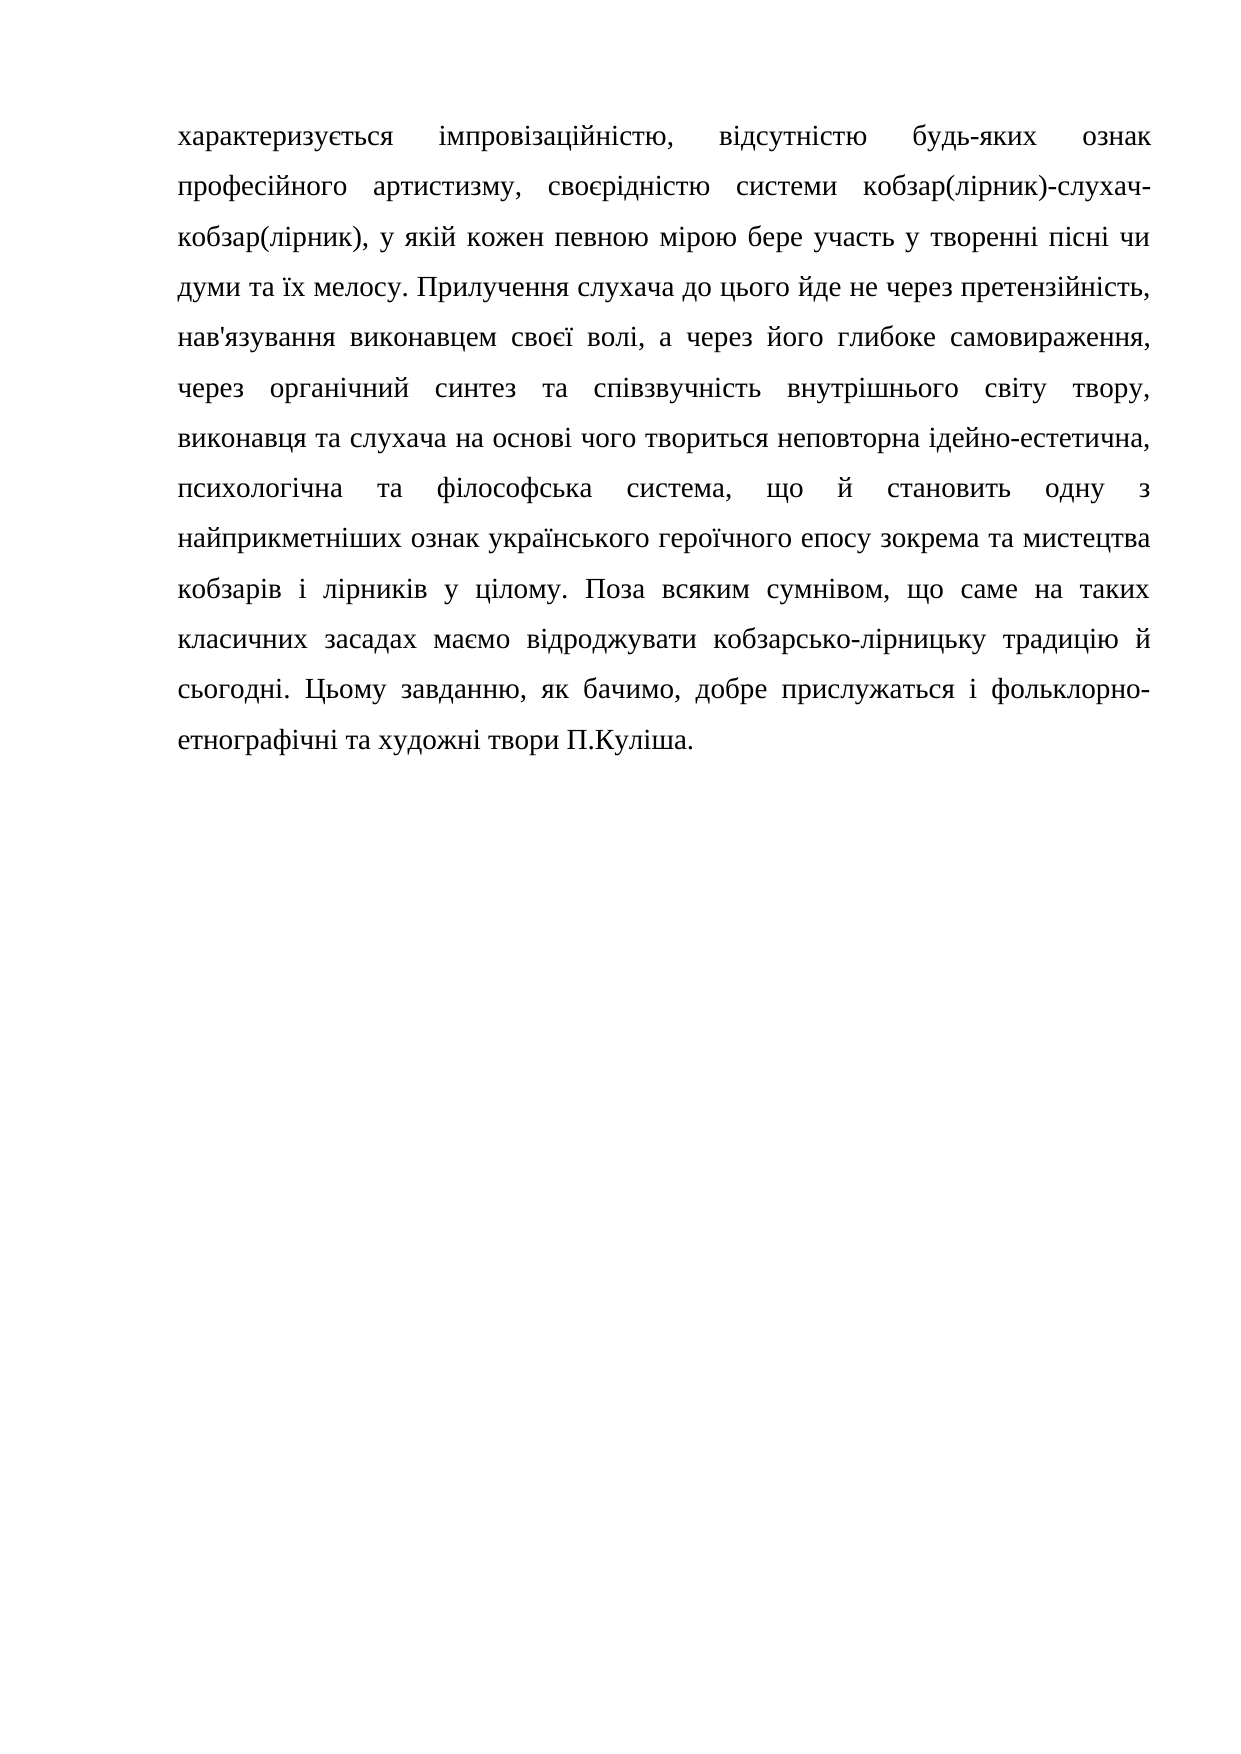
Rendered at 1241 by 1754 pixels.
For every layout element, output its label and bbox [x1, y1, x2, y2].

text [177, 118, 1152, 755]
